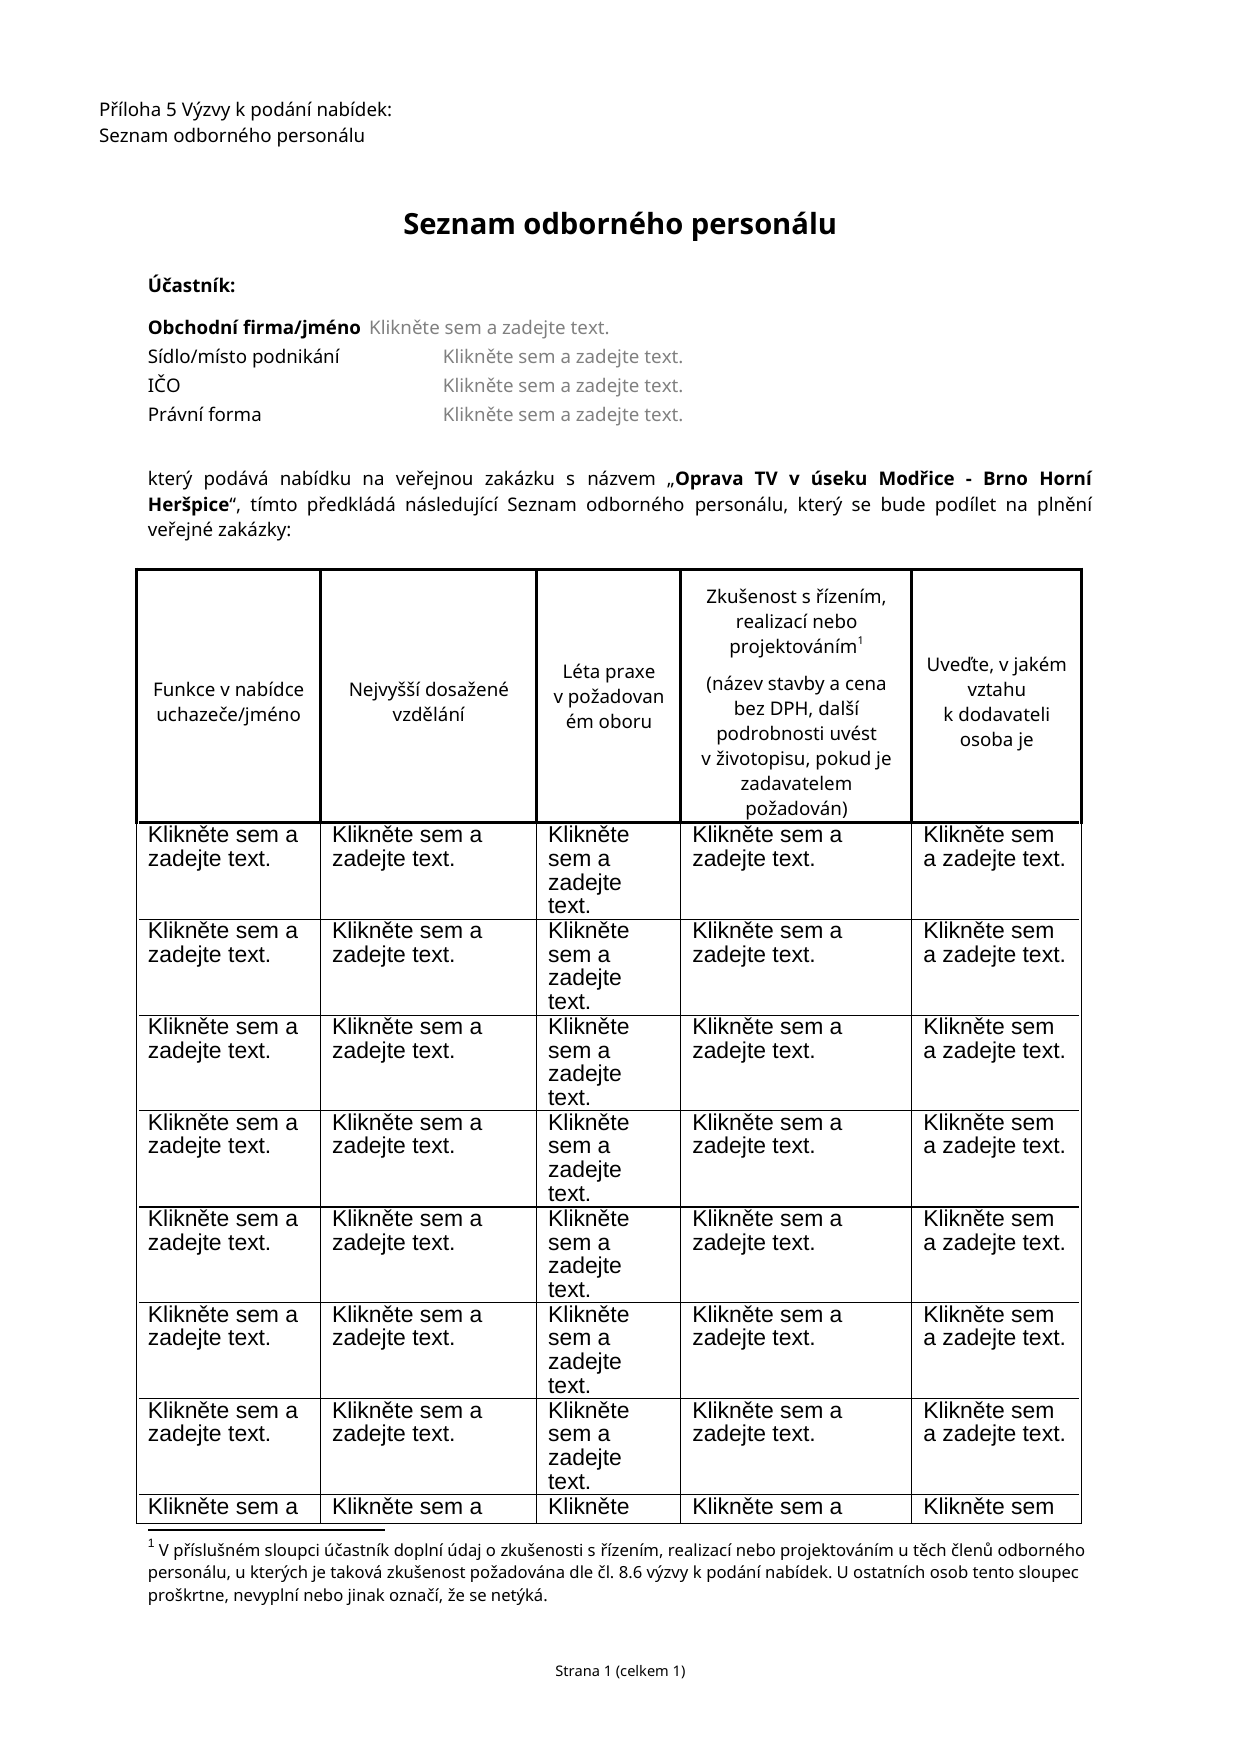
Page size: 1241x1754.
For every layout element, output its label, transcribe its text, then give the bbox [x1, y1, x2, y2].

table_header Nejvyšší dosažené vzdělání [322, 571, 535, 821]
text Obchodní firma/jméno [148, 311, 1093, 340]
table_header Léta praxe v požadovaném oboru [538, 571, 679, 821]
table_header Zkušenost s řízením, realizací nebo projektováním (název stavby a cena bez DPH, další podrobnosti uvést v životopisu, pokud je zadavatelem požadován) [682, 571, 910, 821]
table_header Funkce v nabídce uchazeče/jméno [138, 571, 319, 821]
title Seznam odborného personálu [148, 203, 1093, 243]
table_header Uveďte, v jakém vztahu k dodavateli osoba je [913, 571, 1080, 821]
text Sídlo/místo podnikání [148, 340, 1093, 369]
text který podává nabídku na veřejnou zakázku s názvem „Oprava TV v úseku Modřice - Brno Horní Heršpice“, tímto předkládá následující Seznam odborného personálu, který se bude podílet na plnění veřejné zakázky: [148, 465, 1093, 542]
text IČO [148, 369, 1093, 398]
text Účastník: [148, 268, 1093, 299]
text Právní forma [148, 398, 1093, 427]
